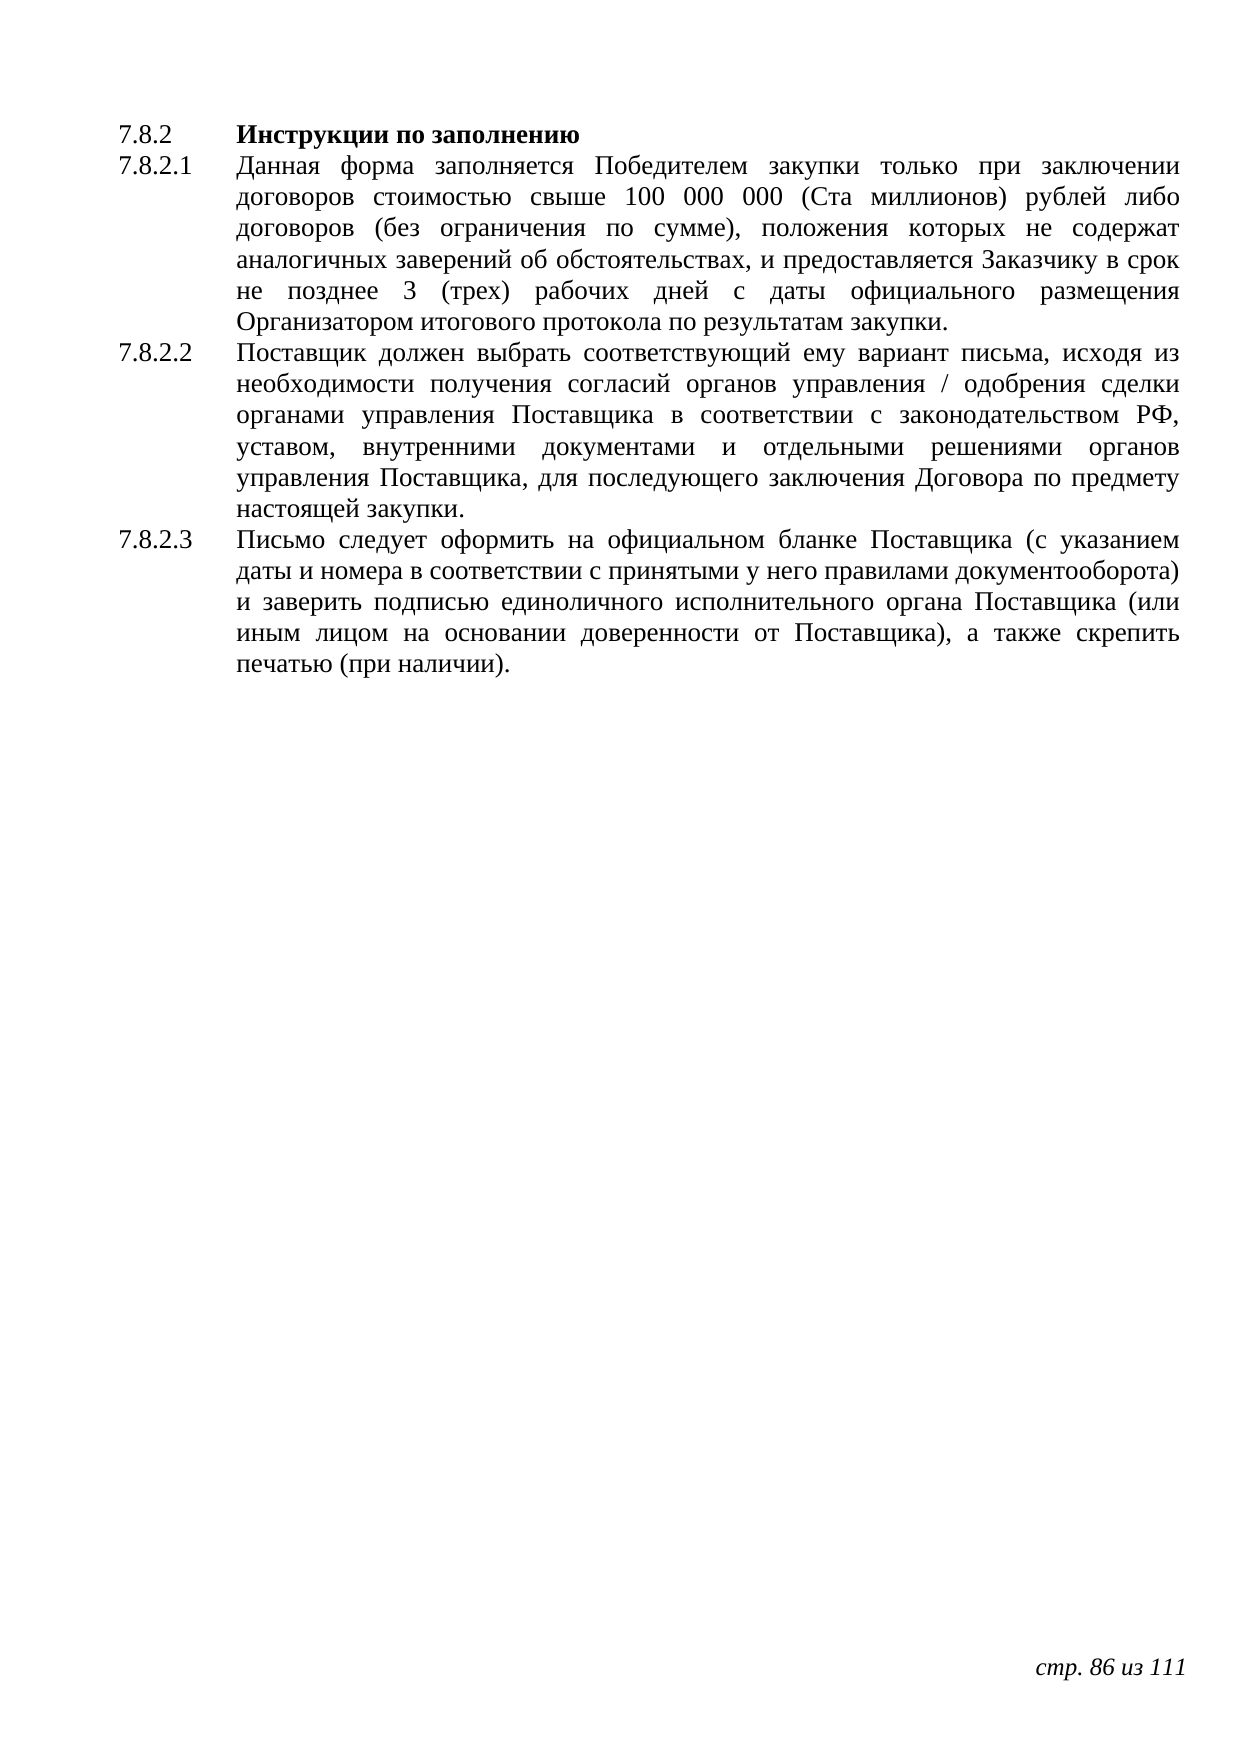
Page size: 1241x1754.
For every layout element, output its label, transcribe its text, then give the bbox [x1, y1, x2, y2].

list Поставщик должен выбрать соответствующий ему вариант письма, исходя из необходимости получения согласий органов управления / одобрения сделки органами управления Поставщика в соответствии с законодательством РФ, уставом, внутренними документами и отдельными решениями органов управления Поставщика, для последующего заключения Договора по предмету настоящей закупки. [118, 336, 1181, 523]
list Данная форма заполняется Победителем закупки только при заключении договоров стоимостью свыше 100 000 000 (Ста миллионов) рублей либо договоров (без ограничения по сумме), положения которых не содержат аналогичных заверений об обстоятельствах, и предоставляется Заказчику в срок не позднее 3 (трех) рабочих дней с даты официального размещения Организатором итогового протокола по результатам закупки. [118, 149, 1181, 336]
list Письмо следует оформить на официальном бланке Поставщика (с указанием даты и номера в соответствии с принятыми у него правилами документооборота) и заверить подписью единоличного исполнительного органа Поставщика (или иным лицом на основании доверенности от Поставщика), а также скрепить печатью (при наличии). [118, 523, 1181, 679]
list Инструкции по заполнению [118, 118, 1181, 149]
